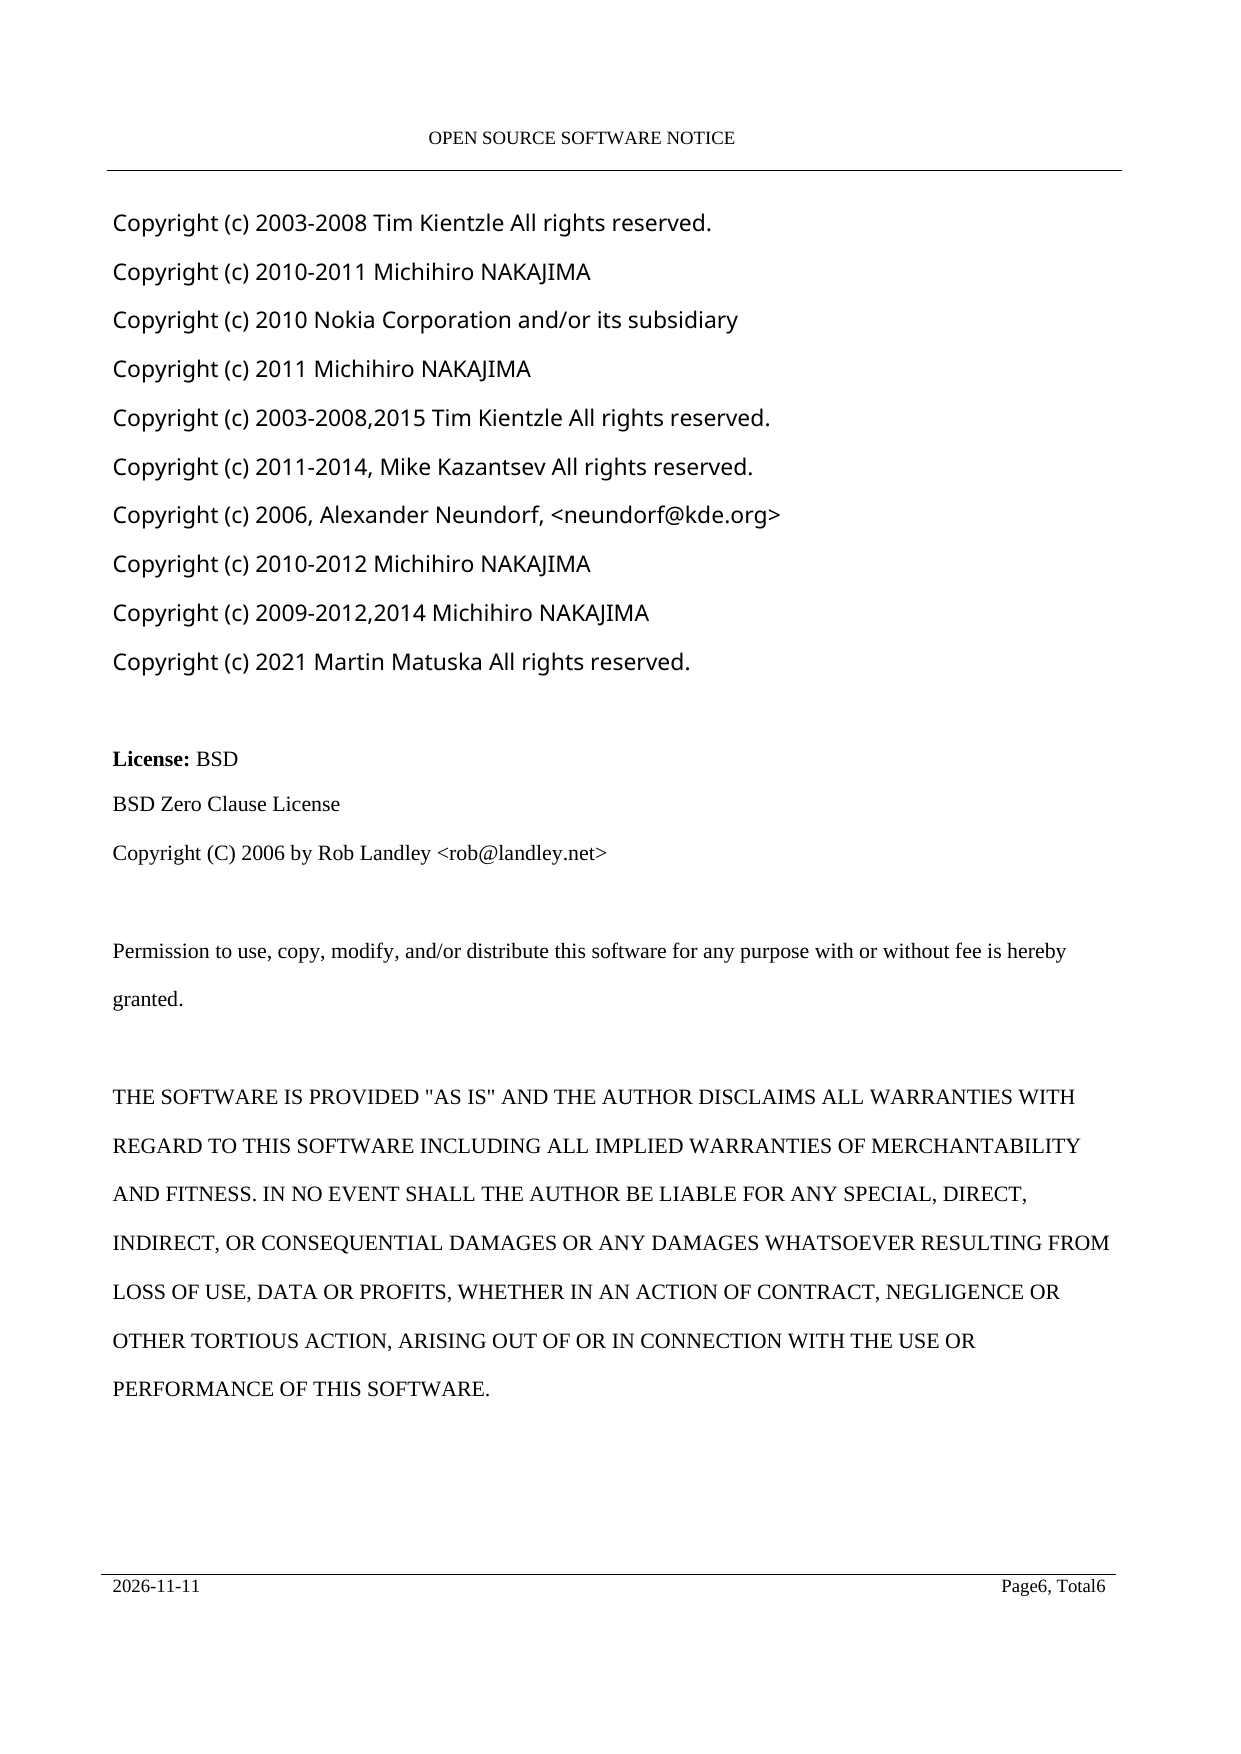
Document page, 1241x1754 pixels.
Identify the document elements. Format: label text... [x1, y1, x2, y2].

text BSD Zero Clause License Copyright (C) 2006 by Rob Landley <rob@landley.net> Permission to use, copy, modify, and/or distribute this software for any purpose with or without fee is hereby granted. THE SOFTWARE IS PROVIDED "AS IS" AND THE AUTHOR DISCLAIMS ALL WARRANTIES WITH REGARD TO THIS SOFTWARE INCLUDING ALL IMPLIED WARRANTIES OF MERCHANTABILITY AND FITNESS. IN NO EVENT SHALL THE AUTHOR BE LIABLE FOR ANY SPECIAL, DIRECT, INDIRECT, OR CONSEQUENTIAL DAMAGES OR ANY DAMAGES WHATSOEVER RESULTING FROM LOSS OF USE, DATA OR PROFITS, WHETHER IN AN ACTION OF CONTRACT, NEGLIGENCE OR OTHER TORTIOUS ACTION, ARISING OUT OF OR IN CONNECTION WITH THE USE OR PERFORMANCE OF THIS SOFTWARE. [112, 788, 1128, 1454]
text License: BSD [112, 743, 1128, 775]
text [112, 206, 1128, 726]
